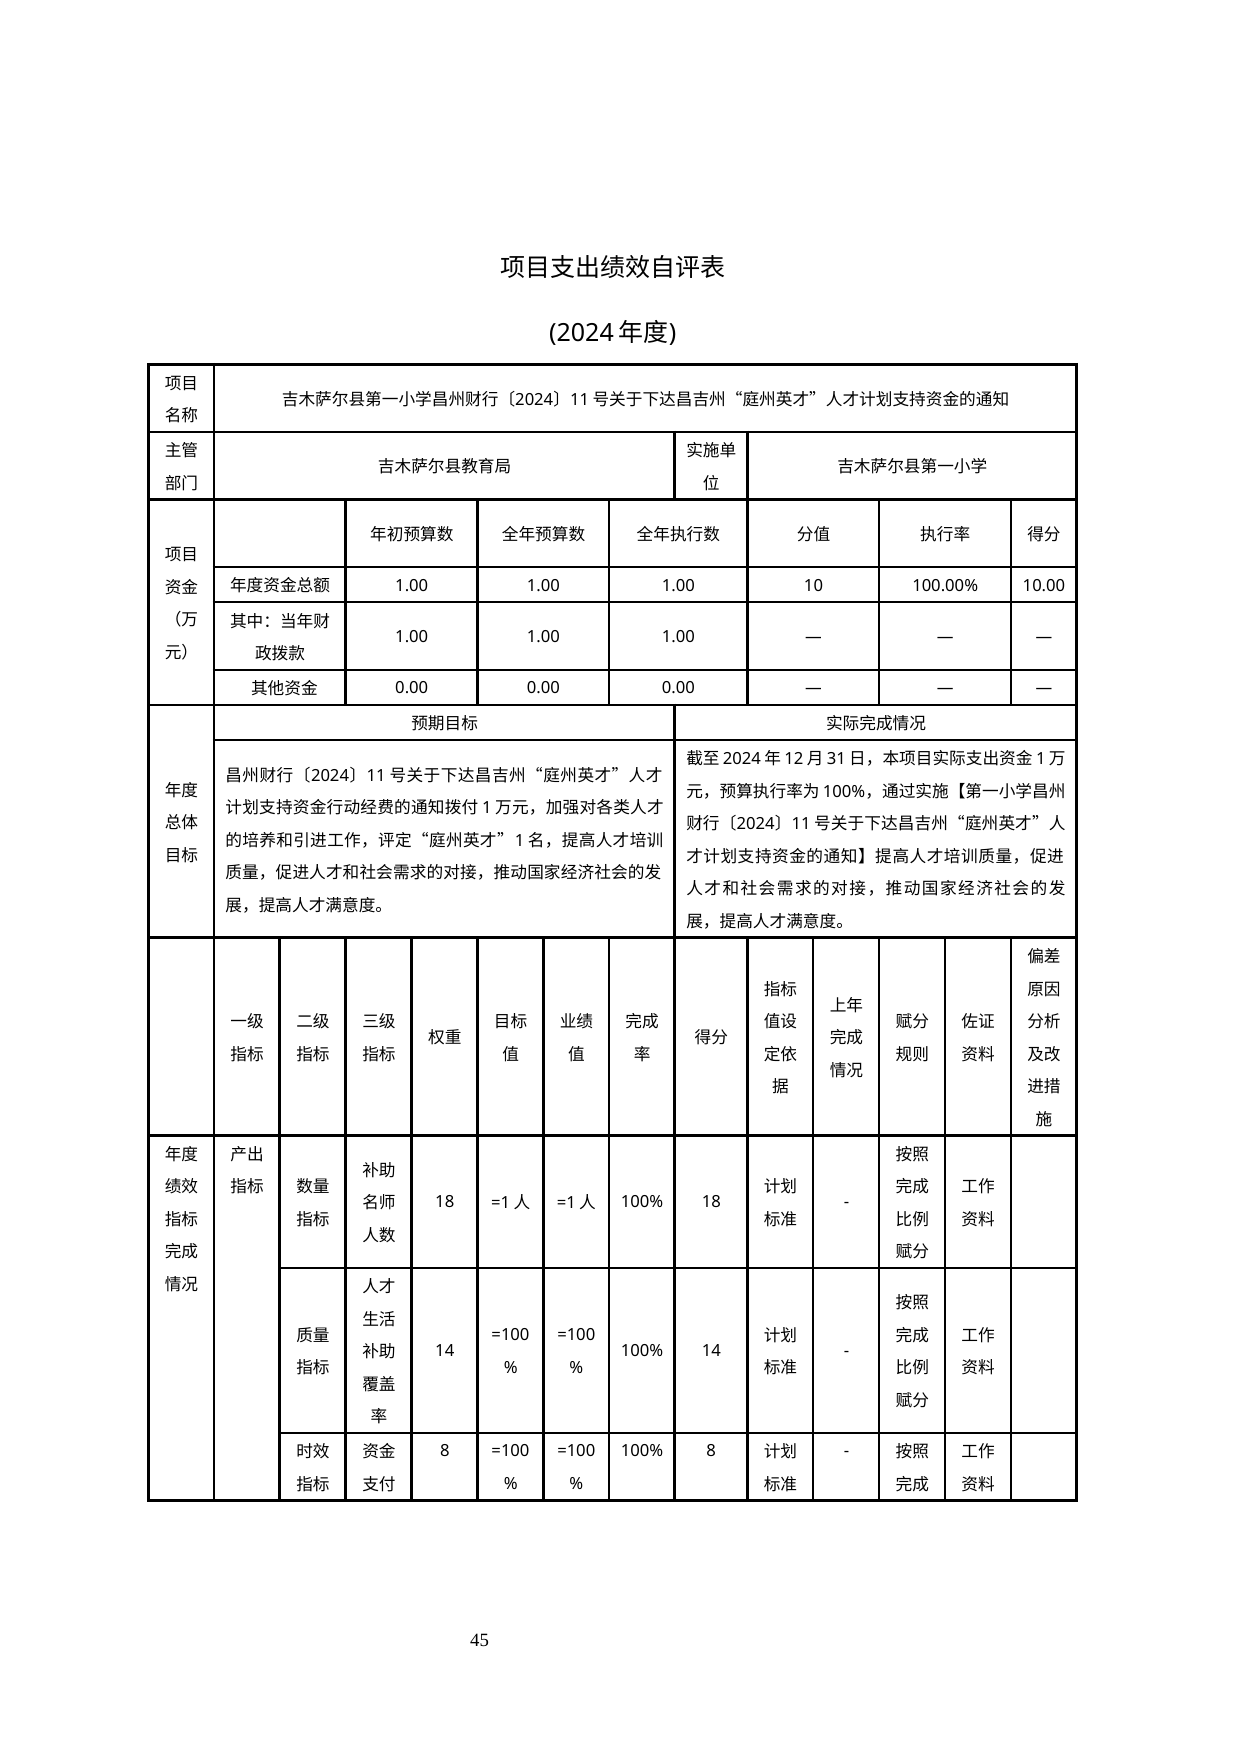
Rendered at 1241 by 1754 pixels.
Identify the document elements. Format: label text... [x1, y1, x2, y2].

table_cell 权重 [413, 939, 476, 1134]
table_cell 一级指标 [215, 939, 278, 1134]
table_cell 其他资金 [215, 671, 344, 703]
table_cell 1.00 [610, 603, 746, 668]
table_cell 0.00 [479, 671, 608, 703]
table_cell 执行率 [880, 501, 1010, 566]
table_cell 全年预算数 [479, 501, 608, 566]
table_cell [215, 501, 344, 566]
table_cell 按照完成比例赋分 [880, 1434, 944, 1499]
table_cell 10 [749, 568, 878, 601]
table_cell 100.00% [880, 568, 1010, 601]
table_cell [1012, 1137, 1075, 1266]
table_cell 赋分规则 [880, 939, 944, 1134]
table_cell 工作资料 [946, 1269, 1010, 1432]
table_cell 计划标准 [749, 1434, 812, 1499]
table_cell 昌州财行〔2024〕11号关于下达昌吉州“庭州英才”人才计划支持资金行动经费的通知拨付1万元，加强对各类人才的培养和引进工作，评定“庭州英才”1名，提高人才培训质量，促进人才和社会需求的对接，推动国家经济社会的发展，提高人才满意度。 [215, 741, 673, 936]
table_cell =100% [545, 1434, 608, 1499]
table_cell 14 [413, 1269, 476, 1432]
table_cell =1人 [545, 1137, 608, 1266]
table_cell =100% [479, 1269, 542, 1432]
table_cell 上年完成情况 [814, 939, 878, 1134]
table_cell 1.00 [479, 603, 608, 668]
table_header 项目支出绩效自评表 [148, 233, 1077, 298]
table_cell =100% [545, 1269, 608, 1432]
table_cell — [1012, 603, 1075, 668]
table_cell 年度资金总额 [215, 568, 344, 601]
table_cell 二级指标 [281, 939, 344, 1134]
table_cell 0.00 [610, 671, 746, 703]
table_cell 实际完成情况 [676, 706, 1075, 739]
table_cell 计划标准 [749, 1137, 812, 1266]
table_cell 偏差原因分析及改进措施 [1012, 939, 1075, 1134]
table_cell 目标值 [479, 939, 542, 1134]
table_cell 产出指标 [215, 1137, 278, 1499]
table_cell 得分 [1012, 501, 1075, 566]
table_cell 1.00 [347, 568, 476, 601]
table_cell — [880, 671, 1010, 703]
table_cell 补助名师人数 [347, 1137, 410, 1266]
table_cell 18 [676, 1137, 746, 1266]
table_cell 数量指标 [281, 1137, 344, 1266]
table_cell 吉木萨尔县教育局 [215, 433, 673, 498]
table_cell — [749, 671, 878, 703]
table_cell 按照完成比例赋分 [880, 1137, 944, 1266]
table_cell - [814, 1269, 878, 1432]
table_cell [1012, 1434, 1075, 1499]
table_cell — [1012, 671, 1075, 703]
table_cell 主管部门 [150, 433, 213, 498]
table_cell 项目名称 [150, 366, 213, 431]
table_cell 工作资料 [946, 1137, 1010, 1266]
table_cell 人才生活补助覆盖率 [347, 1269, 410, 1432]
table_cell 完成率 [610, 939, 673, 1134]
table_cell 分值 [749, 501, 878, 566]
table_cell 得分 [676, 939, 746, 1134]
table_cell 8 [413, 1434, 476, 1499]
table_cell 项目资金（万元） [150, 501, 213, 703]
table_cell 工作资料 [946, 1434, 1010, 1499]
table_cell 截至2024年12月31日，本项目实际支出资金1万元，预算执行率为100%，通过实施【第一小学昌州财行〔2024〕11号关于下达昌吉州“庭州英才”人才计划支持资金的通知】提高人才培训质量，促进人才和社会需求的对接，推动国家经济社会的发展，提高人才满意度。 [676, 741, 1075, 936]
table_cell 1.00 [610, 568, 746, 601]
table_cell 1.00 [479, 568, 608, 601]
table_cell — [880, 603, 1010, 668]
table_cell 10.00 [1012, 568, 1075, 601]
table_cell 年初预算数 [347, 501, 476, 566]
table_cell 预期目标 [215, 706, 673, 739]
table_cell 佐证资料 [946, 939, 1010, 1134]
table_cell 其中：当年财政拨款 [215, 603, 344, 668]
table_cell =100% [479, 1434, 542, 1499]
table_cell 时效指标 [281, 1434, 344, 1499]
table_cell - [814, 1434, 878, 1499]
table_cell 业绩值 [545, 939, 608, 1134]
table_cell 三级指标 [347, 939, 410, 1134]
table_cell =1人 [479, 1137, 542, 1266]
table_cell 100% [610, 1434, 673, 1499]
table_cell — [749, 603, 878, 668]
table_cell 100% [610, 1137, 673, 1266]
table_cell 计划标准 [749, 1269, 812, 1432]
table_cell 按照完成比例赋分 [880, 1269, 944, 1432]
table_cell 14 [676, 1269, 746, 1432]
table_cell 100% [610, 1269, 673, 1432]
table_cell 0.00 [347, 671, 476, 703]
table_cell 吉木萨尔县第一小学 [749, 433, 1075, 498]
table_cell 18 [413, 1137, 476, 1266]
table_cell 实施单位 [676, 433, 746, 498]
table_cell 1.00 [347, 603, 476, 668]
table_cell (2024年度) [148, 298, 1077, 363]
table_cell 全年执行数 [610, 501, 746, 566]
table_cell - [814, 1137, 878, 1266]
table_cell 年度总体目标 [150, 706, 213, 936]
table_cell 吉木萨尔县第一小学昌州财行〔2024〕11号关于下达昌吉州“庭州英才”人才计划支持资金的通知 [215, 366, 1075, 431]
table_cell 质量指标 [281, 1269, 344, 1432]
table_cell [1012, 1269, 1075, 1432]
table_cell 8 [676, 1434, 746, 1499]
table_cell 指标值设定依据 [749, 939, 812, 1134]
table_cell 资金支付及时率 [347, 1434, 410, 1499]
table_cell [150, 939, 213, 1134]
table_cell 年度绩效指标完成情况 [150, 1137, 213, 1499]
